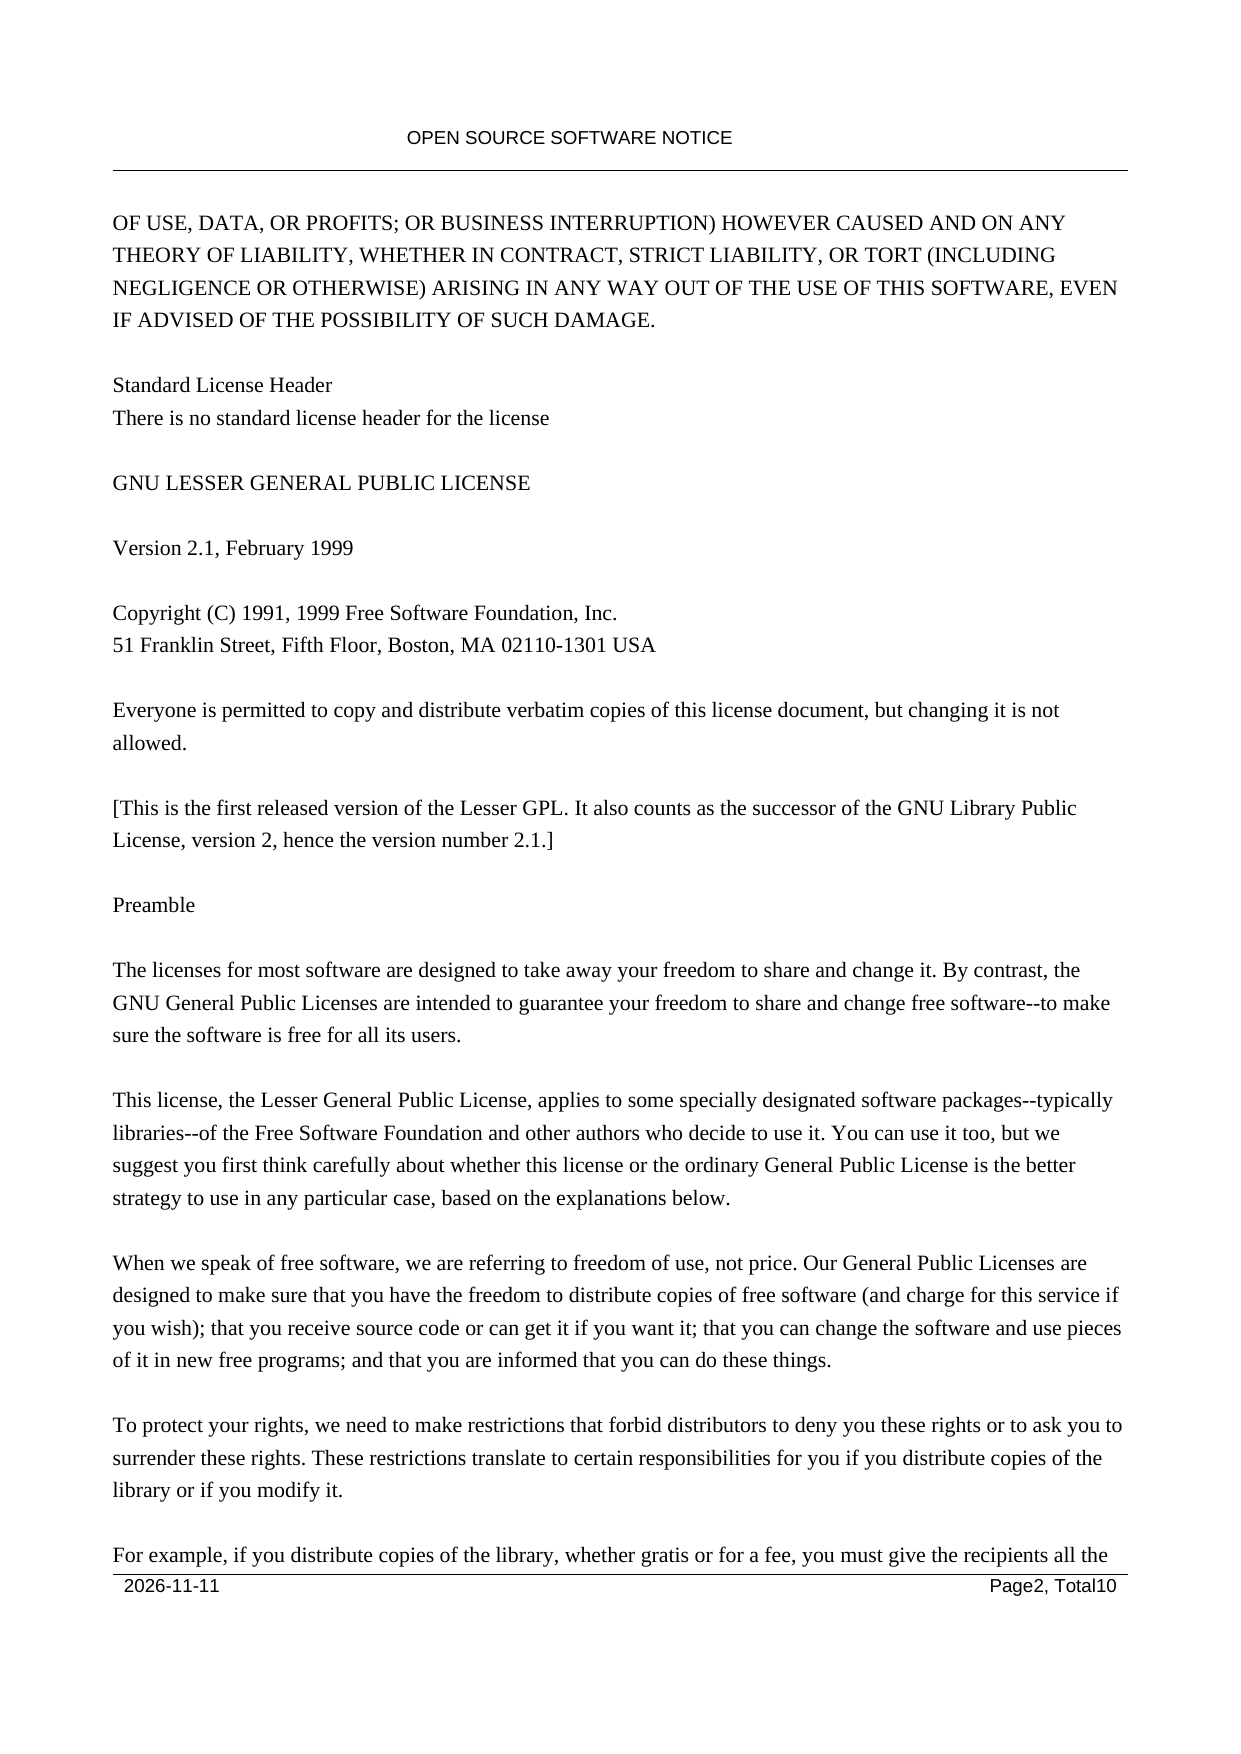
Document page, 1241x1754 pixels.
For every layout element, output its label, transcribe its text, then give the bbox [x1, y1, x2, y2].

text [This is the first released version of the Lesser GPL. It also counts as the successor of the GNU Library Public License, version 2, hence the version number 2.1.] [112, 791, 1128, 856]
text GNU LESSER GENERAL PUBLIC LICENSE [112, 466, 1128, 499]
text Everyone is permitted to copy and distribute verbatim copies of this license document, but changing it is not allowed. [112, 694, 1128, 759]
text Preamble [112, 889, 1128, 921]
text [112, 206, 1128, 466]
text To protect your rights, we need to make restrictions that forbid distributors to deny you these rights or to ask you to surrender these rights. These restrictions translate to certain responsibilities for you if you distribute copies of the library or if you modify it. [112, 1409, 1128, 1506]
text When we speak of free software, we are referring to freedom of use, not price. Our General Public Licenses are designed to make sure that you have the freedom to distribute copies of free software (and charge for this service if you wish); that you receive source code or can get it if you want it; that you can change the software and use pieces of it in new free programs; and that you are informed that you can do these things. [112, 1246, 1128, 1376]
text 51 Franklin Street, Fifth Floor, Boston, MA 02110-1301 USA [112, 629, 1128, 661]
text This license, the Lesser General Public License, applies to some specially designated software packages--typically libraries--of the Free Software Foundation and other authors who decide to use it. You can use it too, but we suggest you first think carefully about whether this license or the ordinary General Public License is the better strategy to use in any particular case, based on the explanations below. [112, 1084, 1128, 1214]
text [112, 1539, 1128, 1571]
text Copyright (C) 1991, 1999 Free Software Foundation, Inc. [112, 596, 1128, 629]
text Version 2.1, February 1999 [112, 531, 1128, 564]
text The licenses for most software are designed to take away your freedom to share and change it. By contrast, the GNU General Public Licenses are intended to guarantee your freedom to share and change free software--to make sure the software is free for all its users. [112, 954, 1128, 1051]
